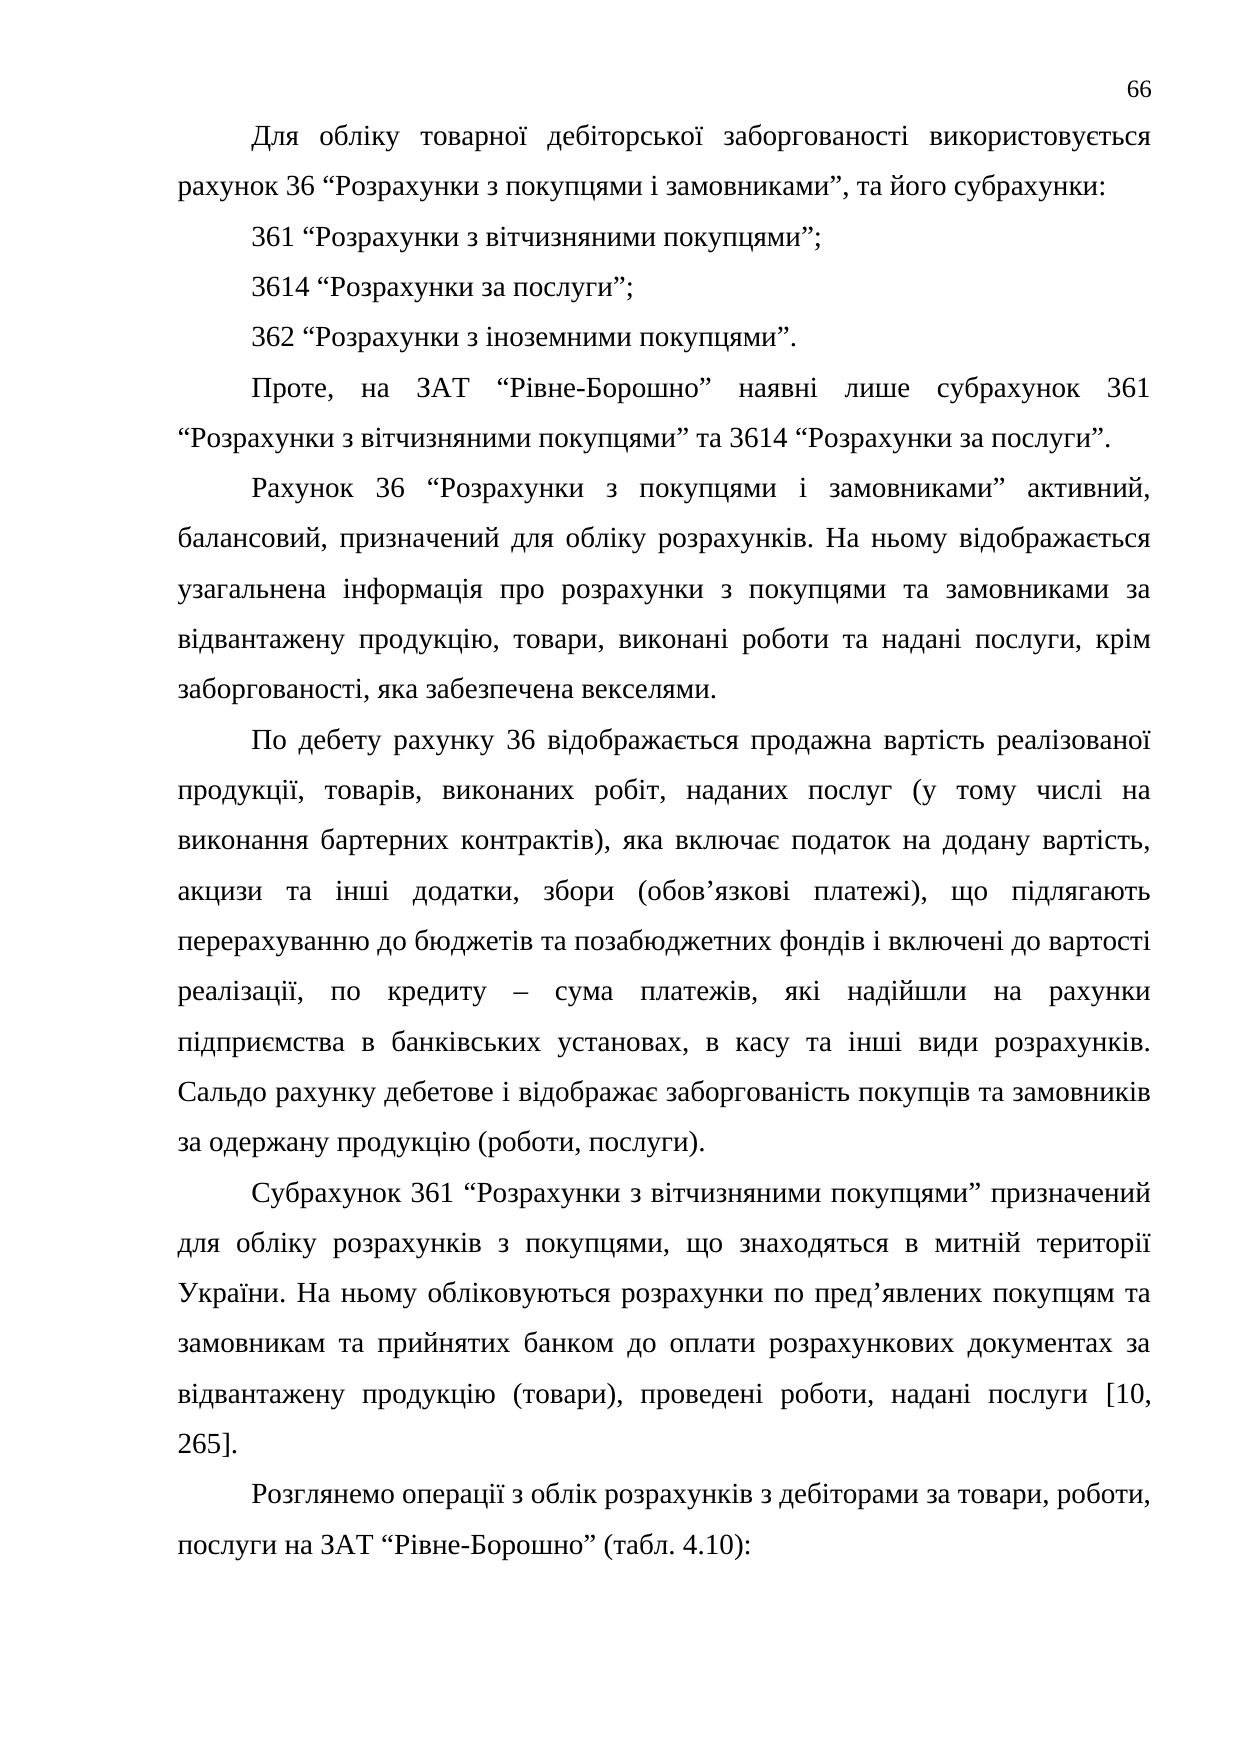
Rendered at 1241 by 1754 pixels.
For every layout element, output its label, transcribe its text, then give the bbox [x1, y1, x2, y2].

text 361 “Розрахунки з вітчизняними покупцями”; [177, 219, 1152, 252]
text 3614 “Розрахунки за послуги”; [177, 269, 1152, 303]
text Для обліку товарної дебіторської заборгованості використовується рахунок 36 “Розрахунки з покупцями і замовниками”, та його субрахунки: [177, 118, 1152, 202]
text 362 “Розрахунки з іноземними покупцями”. [177, 319, 1152, 353]
text Розглянемо операції з облік розрахунків з дебіторами за товари, роботи, послуги на ЗАТ “Рівне-Борошно” (табл. 4.10): [177, 1477, 1152, 1560]
text По дебету рахунку 36 відображається продажна вартість реалізованої продукції, товарів, виконаних робіт, наданих послуг (у тому числі на виконання бартерних контрактів), яка включає податок на додану вартість, акцизи та інші додатки, збори (обов’язкові платежі), що підлягають перерахуванню до бюджетів та позабюджетних фондів і включені до вартості реалізації, по кредиту – сума платежів, які надійшли на рахунки підприємства в банківських установах, в касу та інші види розрахунків. Сальдо рахунку дебетове і відображає заборгованість покупців та замовників за одержану продукцію (роботи, послуги). [177, 722, 1152, 1158]
text Рахунок 36 “Розрахунки з покупцями і замовниками” активний, балансовий, призначений для обліку розрахунків. На ньому відображається узагальнена інформація про розрахунки з покупцями та замовниками за відвантажену продукцію, товари, виконані роботи та надані послуги, крім заборгованості, яка забезпечена векселями. [177, 470, 1152, 705]
text Субрахунок 361 “Розрахунки з вітчизняними покупцями” призначений для обліку розрахунків з покупцями, що знаходяться в митній території України. На ньому обліковуються розрахунки по пред’явлених покупцям та замовникам та прийнятих банком до оплати розрахункових документах за відвантажену продукцію (товари), проведені роботи, надані послуги [10, 265]. [177, 1175, 1152, 1460]
text Проте, на ЗАТ “Рівне-Борошно” наявні лише субрахунок 361 “Розрахунки з вітчизняними покупцями” та 3614 “Розрахунки за послуги”. [177, 370, 1152, 453]
